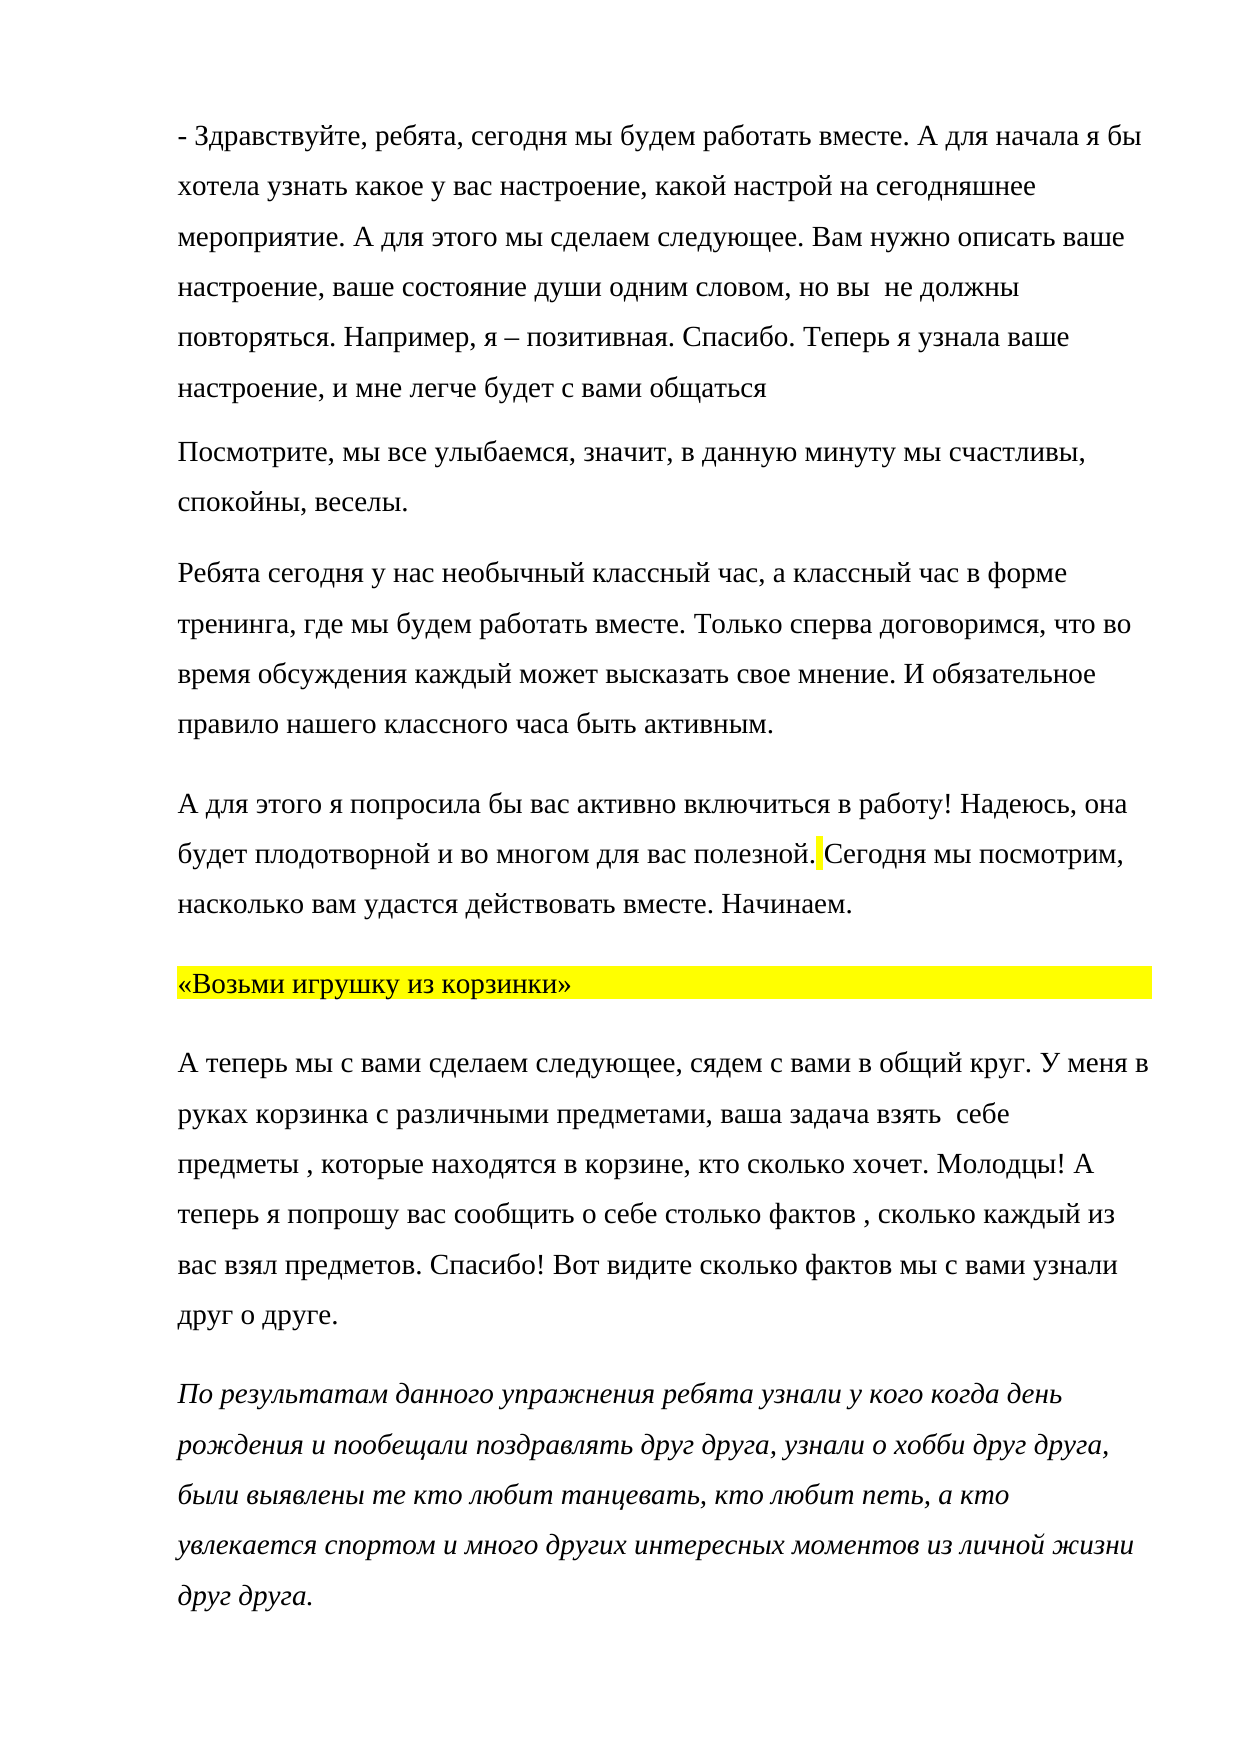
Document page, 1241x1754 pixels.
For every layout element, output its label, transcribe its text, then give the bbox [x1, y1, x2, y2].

text - Здравствуйте, ребята, сегодня мы будем работать вместе. А для начала я бы хотела узнать какое у вас настроение, какой настрой на сегодняшнее мероприятие. А для этого мы сделаем следующее. Вам нужно описать ваше настроение, ваше состояние души одним словом, но вы не должны повторяться. Например, я – позитивная. Спасибо. Теперь я узнала ваше настроение, и мне легче будет с вами общаться [177, 118, 1152, 403]
text По результатам данного упражнения ребята узнали у кого когда день рождения и пообещали поздравлять друг друга, узнали о хобби друг друга, были выявлены те кто любит танцевать, кто любит петь, а кто увлекается спортом и много других интересных моментов из личной жизни друг друга. [177, 1377, 1152, 1611]
text Посмотрите, мы все улыбаемся, значит, в данную минуту мы счастливы, спокойны, веселы. [177, 434, 1152, 518]
text «Возьми игрушку из корзинки» [177, 966, 1152, 999]
text А теперь мы с вами сделаем следующее, сядем с вами в общий круг. У меня в руках корзинка с различными предметами, ваша задача взять себе предметы , которые находятся в корзине, кто сколько хочет. Молодцы! А теперь я попрошу вас сообщить о себе столько фактов , сколько каждый из вас взял предметов. Спасибо! Вот видите сколько фактов мы с вами узнали друг о друге. [177, 1046, 1152, 1331]
text А для этого я попросила бы вас активно включиться в работу! Надеюсь, она будет плодотворной и во многом для вас полезной. Сегодня мы посмотрим, насколько вам удастся действовать вместе. Начинаем. [177, 786, 1152, 920]
text Ребята сегодня у нас необычный классный час, а классный час в форме тренинга, где мы будем работать вместе. Только сперва договоримся, что во время обсуждения каждый может высказать свое мнение. И обязательное правило нашего классного часа быть активным. [177, 556, 1152, 740]
